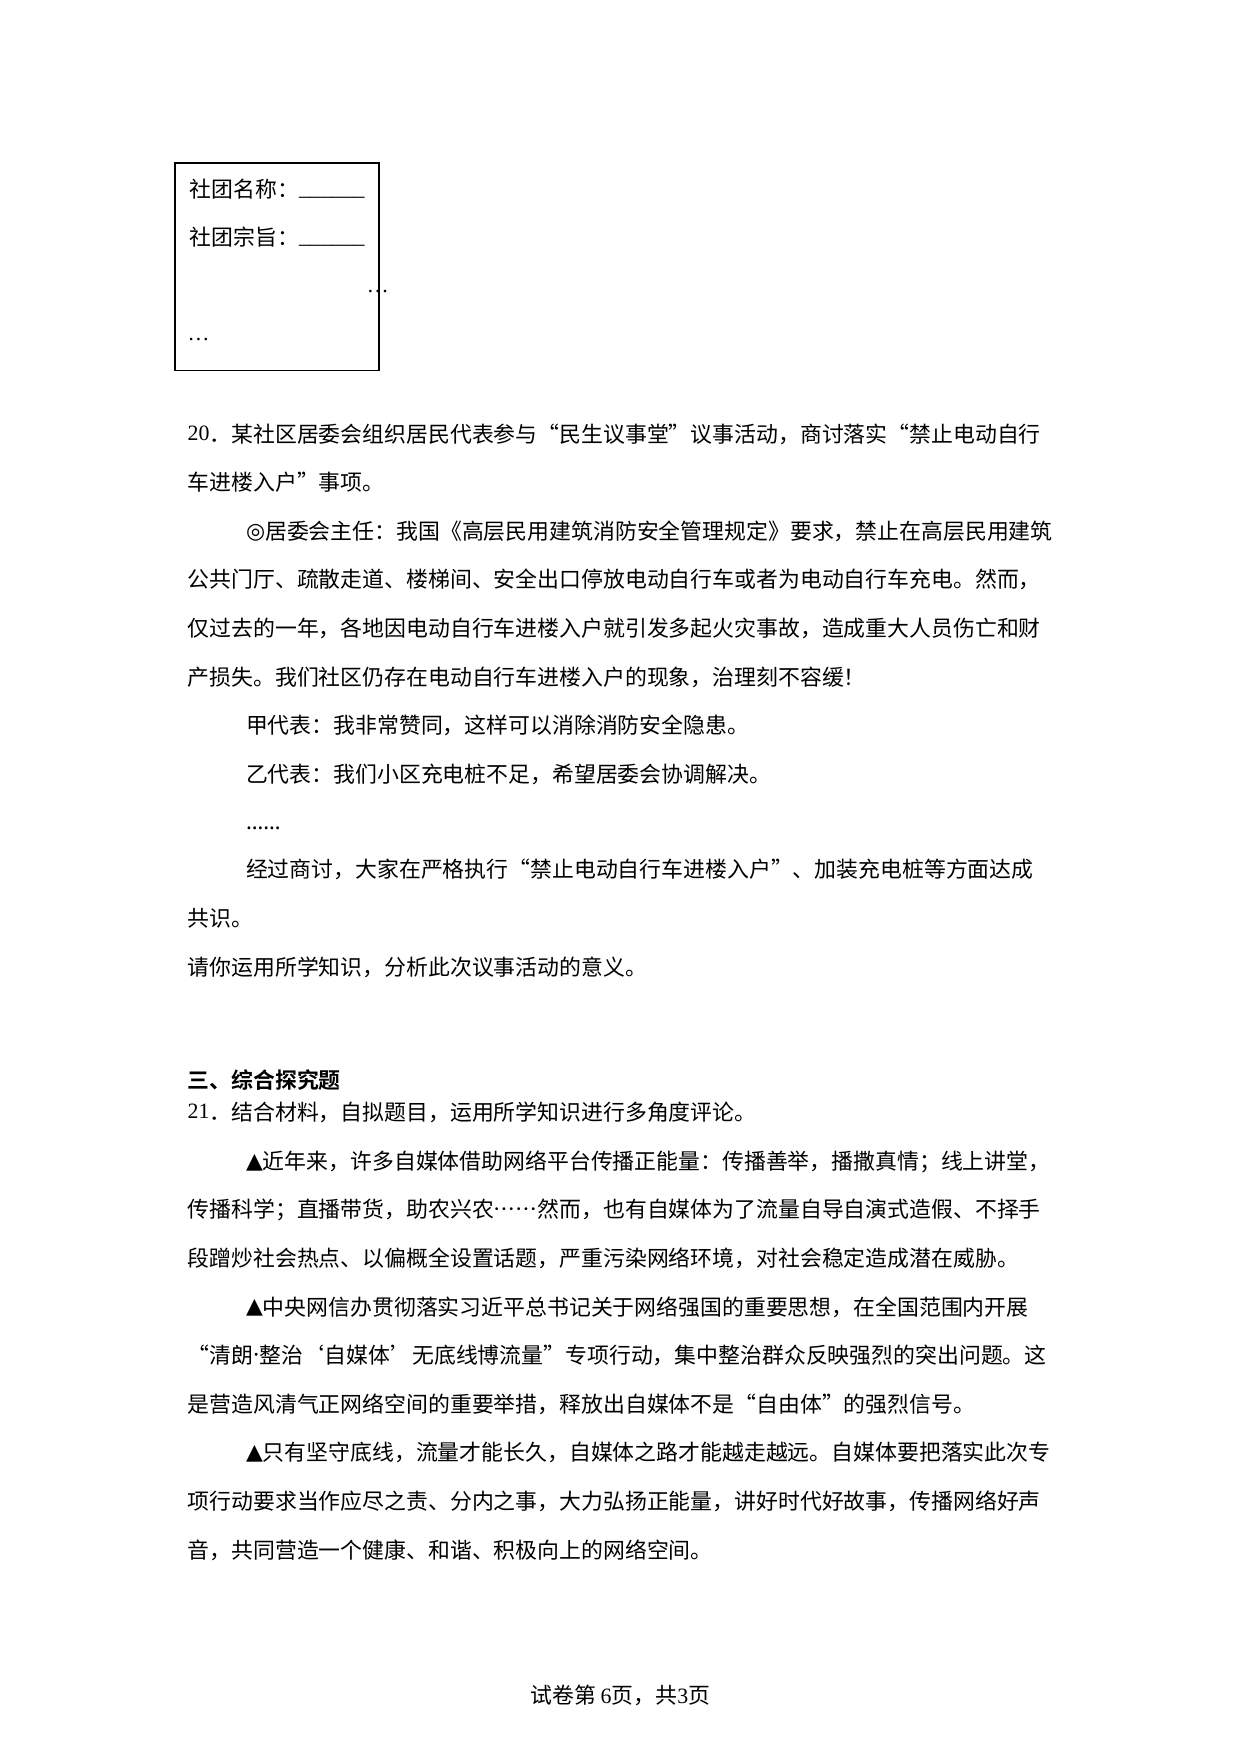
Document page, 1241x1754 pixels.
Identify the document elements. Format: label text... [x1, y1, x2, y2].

text 甲代表：我非常赞同，这样可以消除消防安全隐患。 [187, 708, 1053, 740]
text 经过商讨，大家在严格执行“禁止电动自行车进楼入户”、加装充电桩等方面达成共识。 [187, 852, 1053, 933]
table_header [176, 164, 378, 369]
text ▲中央网信办贯彻落实习近平总书记关于网络强国的重要思想，在全国范围内开展“清朗·整治‘自媒体’无底线博流量”专项行动，集中整治群众反映强烈的突出问题。这是营造风清气正网络空间的重要举措，释放出自媒体不是“自由体”的强烈信号。 [187, 1289, 1053, 1419]
text 21．结合材料，自拟题目，运用所学知识进行多角度评论。 [187, 1095, 1053, 1127]
text 20．某社区居委会组织居民代表参与“民生议事堂”议事活动，商讨落实“禁止电动自行车进楼入户”事项。 [187, 416, 1053, 497]
text 乙代表：我们小区充电桩不足，希望居委会协调解决。 [187, 756, 1053, 789]
text ◎居委会主任：我国《高层民用建筑消防安全管理规定》要求，禁止在高层民用建筑公共门厅、疏散走道、楼梯间、安全出口停放电动自行车或者为电动自行车充电。然而，仅过去的一年，各地因电动自行车进楼入户就引发多起火灾事故，造成重大人员伤亡和财产损失。我们社区仍存在电动自行车进楼入户的现象，治理刻不容缓！ [187, 513, 1053, 692]
text …… [187, 804, 1053, 837]
text ▲近年来，许多自媒体借助网络平台传播正能量：传播善举，播撒真情；线上讲堂，传播科学；直播带货，助农兴农……然而，也有自媒体为了流量自导自演式造假、不择手段蹭炒社会热点、以偏概全设置话题，严重污染网络环境，对社会稳定造成潜在威胁。 [187, 1143, 1053, 1273]
text ▲只有坚守底线，流量才能长久，自媒体之路才能越走越远。自媒体要把落实此次专项行动要求当作应尽之责、分内之事，大力弘扬正能量，讲好时代好故事，传播网络好声音，共同营造一个健康、和谐、积极向上的网络空间。 [187, 1435, 1053, 1565]
text 三、综合探究题 [187, 1062, 1053, 1095]
text 请你运用所学知识，分析此次议事活动的意义。 [187, 949, 1053, 982]
